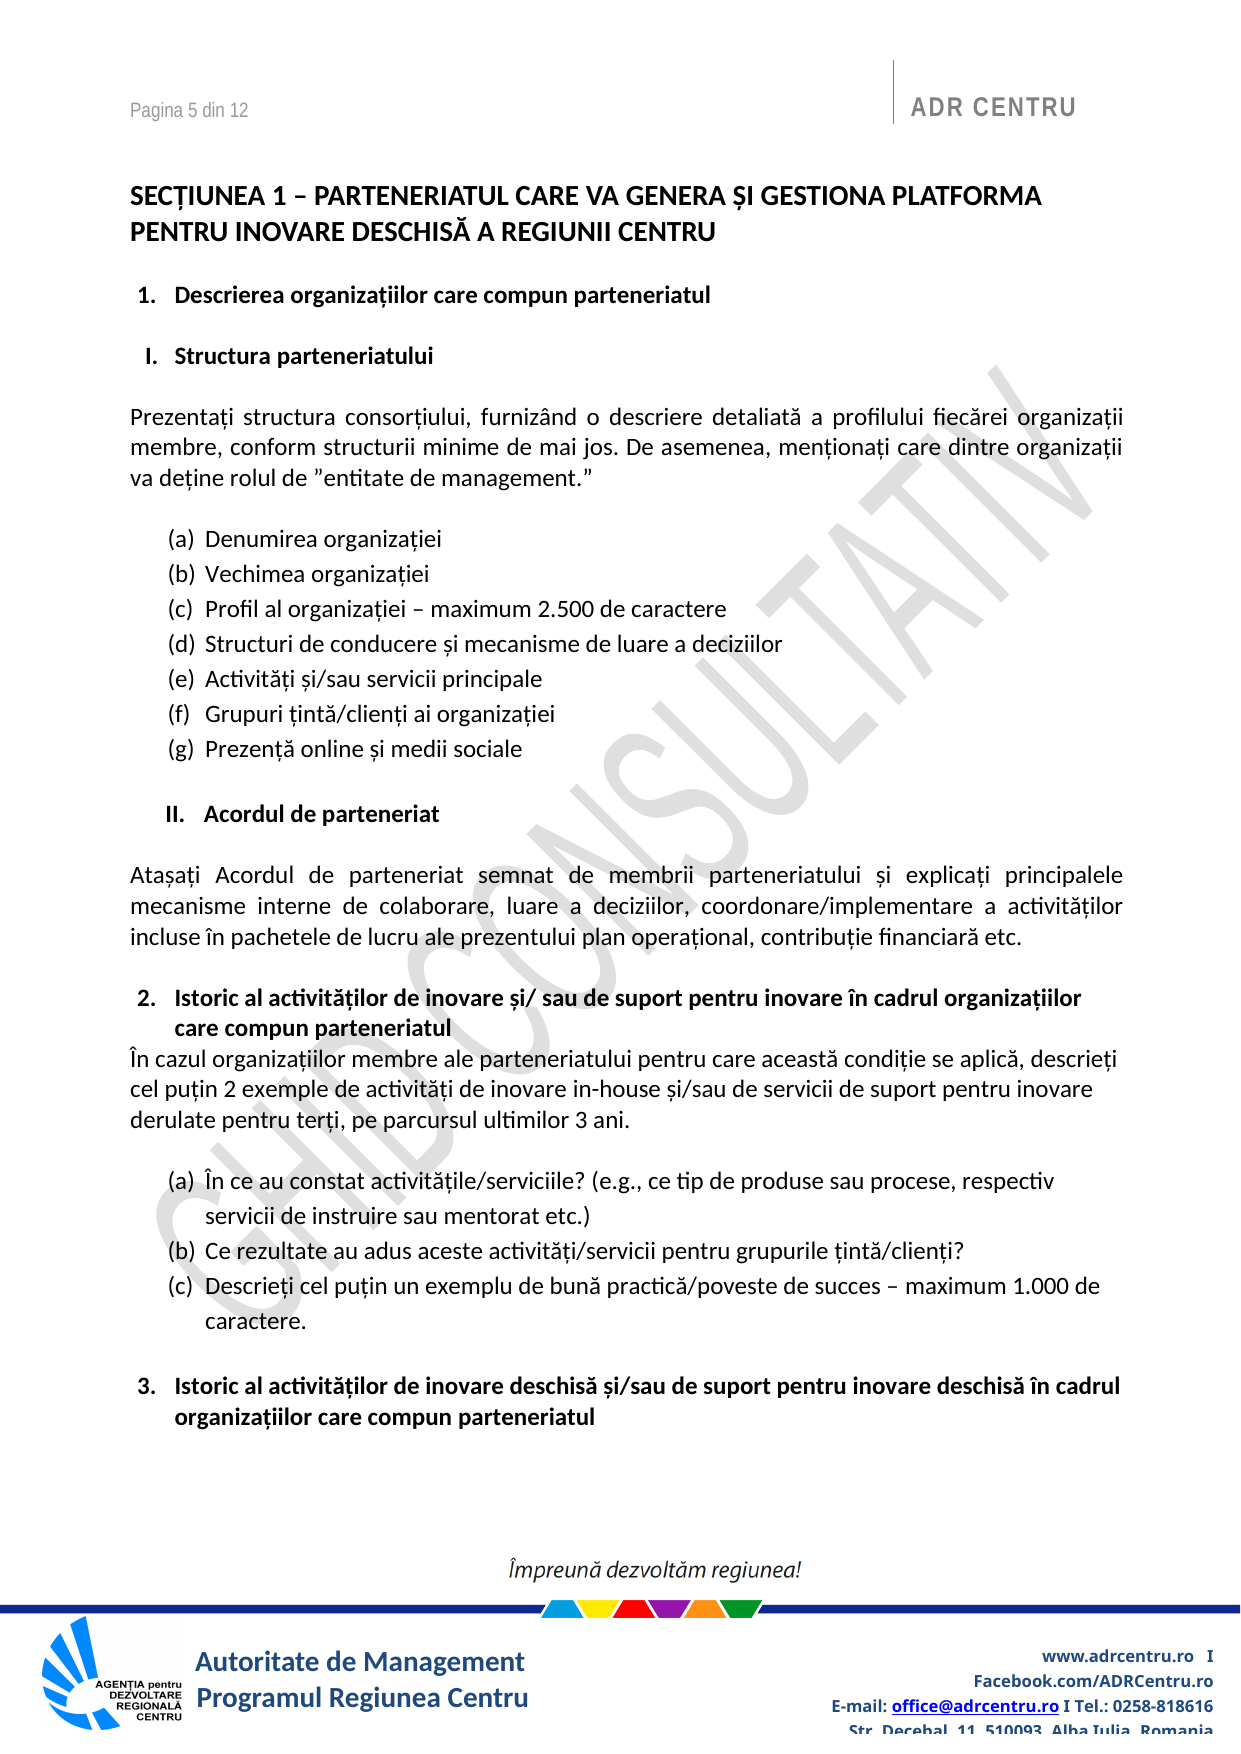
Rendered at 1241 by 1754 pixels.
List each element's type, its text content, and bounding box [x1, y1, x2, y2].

picture [574, 1600, 1241, 1618]
subtitle Istoric al activităților de inovare deschisă și/sau de suport pentru inovare deschisă în cadrul organizațiilor care compun parteneriatul [137, 1370, 1125, 1431]
text Prezentați structura consorțiului, furnizând o descriere detaliată a profilului fiecărei organizații membre, conform structurii minime de mai jos. De asemenea, menționați care dintre organizații va deține rolul de ”entitate de management.” [130, 401, 1125, 493]
list Structuri de conducere și mecanisme de luare a deciziilor [167, 628, 1125, 659]
list Grupuri țintă/clienți ai organizației [167, 698, 1125, 729]
list Descrieți cel puțin un exemplu de bună practică/poveste de succes – maximum 1.000 de caractere. [167, 1270, 1125, 1335]
text În cazul organizațiilor membre ale parteneriatului pentru care această condiție se aplică, descrieți cel puțin 2 exemple de activități de inovare in-house și/sau de servicii de suport pentru inovare derulate pentru terți, pe parcursul ultimilor 3 ani. [130, 1043, 1125, 1134]
list Prezență online și medii sociale [167, 733, 1125, 764]
list Ce rezultate au adus aceste activități/servicii pentru grupurile țintă/clienți? [167, 1235, 1125, 1265]
text Atașați Acordul de parteneriat semnat de membrii parteneriatului și explicați principalele mecanisme interne de colaborare, luare a deciziilor, coordonare/implementare a activităților incluse în pachetele de lucru ale prezentului plan operațional, contribuție financiară etc. [130, 860, 1125, 951]
picture [495, 1556, 814, 1583]
subtitle Structura parteneriatului [145, 340, 1125, 371]
list În ce au constat activitățile/serviciile? (e.g., ce tip de produse sau procese, respectiv servicii de instruire sau mentorat etc.) [167, 1165, 1125, 1230]
list Activități și/sau servicii principale [167, 663, 1125, 694]
subtitle SECȚIUNEA 1 – PARTENERIATUL CARE VA GENERA ȘI GESTIONA PLATFORMA PENTRU INOVARE DESCHISĂ A REGIUNII CENTRU [130, 177, 1125, 248]
list Denumirea organizației [167, 523, 1125, 554]
list Profil al organizației – maximum 2.500 de caractere [167, 593, 1125, 624]
subtitle Istoric al activităților de inovare și/ sau de suport pentru inovare în cadrul organizațiilor care compun parteneriatul [137, 982, 1125, 1043]
picture [0, 1600, 550, 1730]
list Vechimea organizației [167, 558, 1125, 589]
subtitle Descrierea organizațiilor care compun parteneriatul [137, 279, 1125, 309]
subtitle Acordul de parteneriat [165, 799, 1125, 829]
